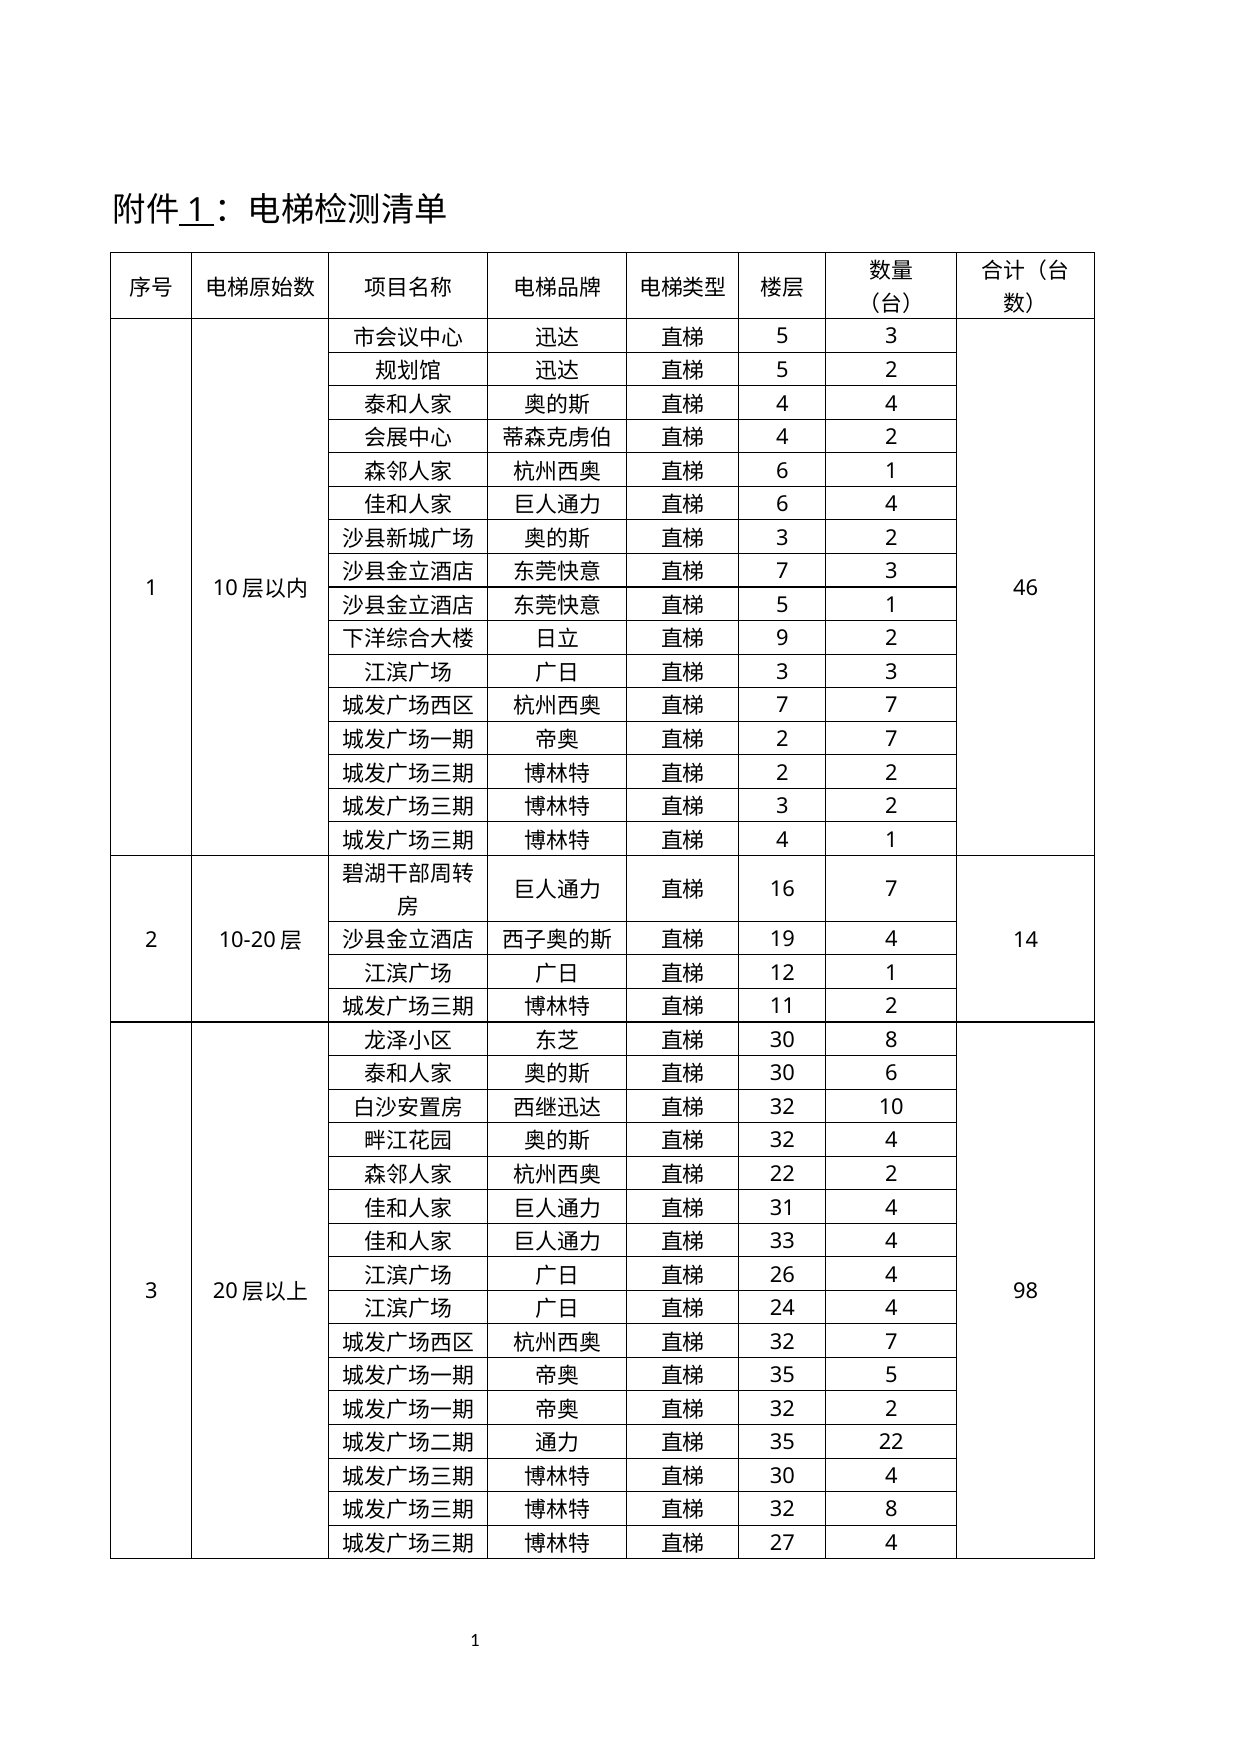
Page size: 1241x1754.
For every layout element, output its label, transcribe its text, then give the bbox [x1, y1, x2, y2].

table_cell 广日 [488, 1291, 626, 1323]
table_cell 杭州西奥 [488, 688, 626, 721]
table_cell 35 [739, 1425, 825, 1457]
table_cell 7 [826, 856, 956, 921]
table_cell 98 [957, 1023, 1094, 1558]
table_cell 龙泽小区 [329, 1023, 487, 1055]
table_cell 6 [826, 1056, 956, 1088]
table_cell 4 [826, 386, 956, 419]
table_cell 博林特 [488, 1526, 626, 1558]
table_cell 32 [739, 1123, 825, 1156]
table_cell 7 [826, 722, 956, 754]
table_cell 奥的斯 [488, 386, 626, 419]
table_cell 32 [739, 1090, 825, 1122]
table_cell 城发广场西区 [329, 688, 487, 721]
table_cell 直梯 [627, 1425, 738, 1457]
table_header 楼层 [739, 253, 825, 318]
table_cell 直梯 [627, 420, 738, 452]
table_cell 2 [826, 755, 956, 788]
table_cell 东芝 [488, 1023, 626, 1055]
table_cell 10层以内 [192, 319, 328, 855]
table_cell 城发广场三期 [329, 1459, 487, 1491]
table_cell 直梯 [627, 722, 738, 754]
table_cell 直梯 [627, 755, 738, 788]
table_cell 奥的斯 [488, 1123, 626, 1156]
table_cell 24 [739, 1291, 825, 1323]
table_cell 巨人通力 [488, 856, 626, 921]
table_cell 22 [826, 1425, 956, 1457]
table_cell 东莞快意 [488, 588, 626, 620]
table_cell 沙县金立酒店 [329, 554, 487, 586]
table_cell 12 [739, 955, 825, 988]
table_cell 3 [739, 655, 825, 687]
table_cell 城发广场三期 [329, 1492, 487, 1524]
table_cell 6 [739, 487, 825, 519]
table_cell 7 [739, 554, 825, 586]
table_cell 沙县金立酒店 [329, 922, 487, 954]
table_cell 2 [826, 353, 956, 385]
table_cell 5 [739, 353, 825, 385]
table_cell 城发广场三期 [329, 989, 487, 1021]
table_cell 直梯 [627, 1459, 738, 1491]
text 附件 1 ：电梯检测清单 [112, 174, 1128, 239]
table_cell 4 [826, 1257, 956, 1290]
table_cell 直梯 [627, 856, 738, 921]
table_cell 31 [739, 1190, 825, 1223]
table_cell 4 [826, 1291, 956, 1323]
table_cell 碧湖干部周转房 [329, 856, 487, 921]
table_cell 30 [739, 1023, 825, 1055]
table_cell 规划馆 [329, 353, 487, 385]
table_cell 直梯 [627, 353, 738, 385]
table_cell 1 [826, 453, 956, 486]
table_cell 直梯 [627, 1224, 738, 1256]
table_cell 7 [826, 1324, 956, 1357]
table_cell 1 [826, 822, 956, 855]
table_cell 巨人通力 [488, 487, 626, 519]
table_cell 帝奥 [488, 1391, 626, 1424]
table_cell 城发广场三期 [329, 755, 487, 788]
table_cell 城发广场二期 [329, 1425, 487, 1457]
table_cell 会展中心 [329, 420, 487, 452]
table_header 合计（台数） [957, 253, 1094, 318]
table_cell 3 [826, 554, 956, 586]
table_header 项目名称 [329, 253, 487, 318]
table_header 电梯类型 [627, 253, 738, 318]
table_cell 直梯 [627, 989, 738, 1021]
table_cell 27 [739, 1526, 825, 1558]
table_cell 2 [739, 722, 825, 754]
table_cell 西子奥的斯 [488, 922, 626, 954]
table_header 序号 [111, 253, 191, 318]
table_cell 直梯 [627, 1391, 738, 1424]
table_cell 沙县金立酒店 [329, 588, 487, 620]
table_cell 杭州西奥 [488, 453, 626, 486]
table_cell 城发广场一期 [329, 1391, 487, 1424]
table_cell 博林特 [488, 755, 626, 788]
table_cell 沙县新城广场 [329, 520, 487, 553]
table_cell 迅达 [488, 353, 626, 385]
table_cell 江滨广场 [329, 1291, 487, 1323]
table_cell 杭州西奥 [488, 1324, 626, 1357]
table_cell 杭州西奥 [488, 1157, 626, 1189]
table_cell 30 [739, 1056, 825, 1088]
table_cell 城发广场三期 [329, 1526, 487, 1558]
table_cell 奥的斯 [488, 1056, 626, 1088]
table_header 电梯原始数 [192, 253, 328, 318]
table_cell 广日 [488, 655, 626, 687]
table_cell 46 [957, 319, 1094, 855]
table_cell 26 [739, 1257, 825, 1290]
table_cell 帝奥 [488, 722, 626, 754]
table_cell 9 [739, 621, 825, 653]
table_cell 3 [739, 789, 825, 821]
table_cell 博林特 [488, 989, 626, 1021]
table_cell 4 [826, 1224, 956, 1256]
table_cell 4 [739, 822, 825, 855]
table_cell 32 [739, 1391, 825, 1424]
table_cell 下洋综合大楼 [329, 621, 487, 653]
table_cell 帝奥 [488, 1358, 626, 1390]
table_cell 30 [739, 1459, 825, 1491]
table_cell 4 [826, 922, 956, 954]
table_cell 3 [826, 655, 956, 687]
table_cell 7 [739, 688, 825, 721]
table_cell 10 [826, 1090, 956, 1122]
table_cell 直梯 [627, 789, 738, 821]
table_cell 直梯 [627, 655, 738, 687]
table_cell 5 [739, 319, 825, 352]
table_cell 迅达 [488, 319, 626, 352]
table_cell 城发广场三期 [329, 789, 487, 821]
table_cell 2 [826, 1157, 956, 1189]
table_cell 直梯 [627, 955, 738, 988]
table_cell 东莞快意 [488, 554, 626, 586]
table_cell 市会议中心 [329, 319, 487, 352]
table_cell 直梯 [627, 1257, 738, 1290]
table_cell 西继迅达 [488, 1090, 626, 1122]
table_cell 1 [111, 319, 191, 855]
table_cell 城发广场西区 [329, 1324, 487, 1357]
table_cell 泰和人家 [329, 1056, 487, 1088]
table_cell 直梯 [627, 588, 738, 620]
table_cell 直梯 [627, 688, 738, 721]
table_cell 20层以上 [192, 1023, 328, 1558]
table_cell 博林特 [488, 789, 626, 821]
table_cell 4 [826, 1190, 956, 1223]
table_cell 3 [111, 1023, 191, 1558]
table_cell 蒂森克虏伯 [488, 420, 626, 452]
table_cell 直梯 [627, 1157, 738, 1189]
table_cell 1 [826, 588, 956, 620]
table_cell 33 [739, 1224, 825, 1256]
table_cell 2 [826, 621, 956, 653]
table_cell 4 [826, 487, 956, 519]
table_cell 直梯 [627, 922, 738, 954]
table_cell 通力 [488, 1425, 626, 1457]
table_cell 5 [739, 588, 825, 620]
table_cell 直梯 [627, 1492, 738, 1524]
table_cell 2 [111, 856, 191, 1021]
table_cell 直梯 [627, 554, 738, 586]
table_cell 14 [957, 856, 1094, 1021]
table_cell 3 [826, 319, 956, 352]
table_cell 广日 [488, 1257, 626, 1290]
table_cell 2 [826, 789, 956, 821]
table_cell 8 [826, 1023, 956, 1055]
table_cell 3 [739, 520, 825, 553]
table_cell 6 [739, 453, 825, 486]
table_cell 11 [739, 989, 825, 1021]
table_cell 直梯 [627, 319, 738, 352]
table_cell 直梯 [627, 1358, 738, 1390]
table_cell 直梯 [627, 453, 738, 486]
table_cell 4 [826, 1459, 956, 1491]
table_cell 直梯 [627, 1291, 738, 1323]
table_cell 奥的斯 [488, 520, 626, 553]
table_cell 1 [826, 955, 956, 988]
table_cell 直梯 [627, 1123, 738, 1156]
table_cell 畔江花园 [329, 1123, 487, 1156]
table_cell 8 [826, 1492, 956, 1524]
table_cell 2 [826, 420, 956, 452]
table_cell 巨人通力 [488, 1224, 626, 1256]
table_cell 广日 [488, 955, 626, 988]
table_cell 佳和人家 [329, 1190, 487, 1223]
table_cell 4 [826, 1123, 956, 1156]
table_header 电梯品牌 [488, 253, 626, 318]
table_cell 直梯 [627, 1023, 738, 1055]
table_cell 2 [826, 989, 956, 1021]
table_cell 直梯 [627, 520, 738, 553]
table_cell 直梯 [627, 1324, 738, 1357]
table_cell 直梯 [627, 386, 738, 419]
table_cell 博林特 [488, 1492, 626, 1524]
table_cell 城发广场一期 [329, 1358, 487, 1390]
table_cell 博林特 [488, 1459, 626, 1491]
table_cell 佳和人家 [329, 1224, 487, 1256]
table_cell 32 [739, 1324, 825, 1357]
table_cell 直梯 [627, 1090, 738, 1122]
table_cell 森邻人家 [329, 1157, 487, 1189]
table_cell 16 [739, 856, 825, 921]
table_cell 泰和人家 [329, 386, 487, 419]
table_cell 2 [826, 1391, 956, 1424]
table_cell 直梯 [627, 621, 738, 653]
table_cell 博林特 [488, 822, 626, 855]
table_cell 白沙安置房 [329, 1090, 487, 1122]
table_cell 巨人通力 [488, 1190, 626, 1223]
table_cell 4 [739, 386, 825, 419]
table_cell 江滨广场 [329, 955, 487, 988]
table_cell 22 [739, 1157, 825, 1189]
table_cell 直梯 [627, 1526, 738, 1558]
table_cell 日立 [488, 621, 626, 653]
table_cell 直梯 [627, 822, 738, 855]
table_cell 35 [739, 1358, 825, 1390]
table_cell 佳和人家 [329, 487, 487, 519]
table_cell 城发广场一期 [329, 722, 487, 754]
table_cell 32 [739, 1492, 825, 1524]
table_cell 直梯 [627, 487, 738, 519]
table_cell 直梯 [627, 1190, 738, 1223]
table_cell 19 [739, 922, 825, 954]
table_cell 2 [826, 520, 956, 553]
table_cell 10-20层 [192, 856, 328, 1021]
table_cell 7 [826, 688, 956, 721]
table_cell 5 [826, 1358, 956, 1390]
table_header 数量（台） [826, 253, 956, 318]
table_cell 4 [826, 1526, 956, 1558]
table_cell 江滨广场 [329, 1257, 487, 1290]
table_cell 城发广场三期 [329, 822, 487, 855]
table_cell 江滨广场 [329, 655, 487, 687]
table_cell 森邻人家 [329, 453, 487, 486]
table_cell 2 [739, 755, 825, 788]
table_cell 直梯 [627, 1056, 738, 1088]
table_cell 4 [739, 420, 825, 452]
